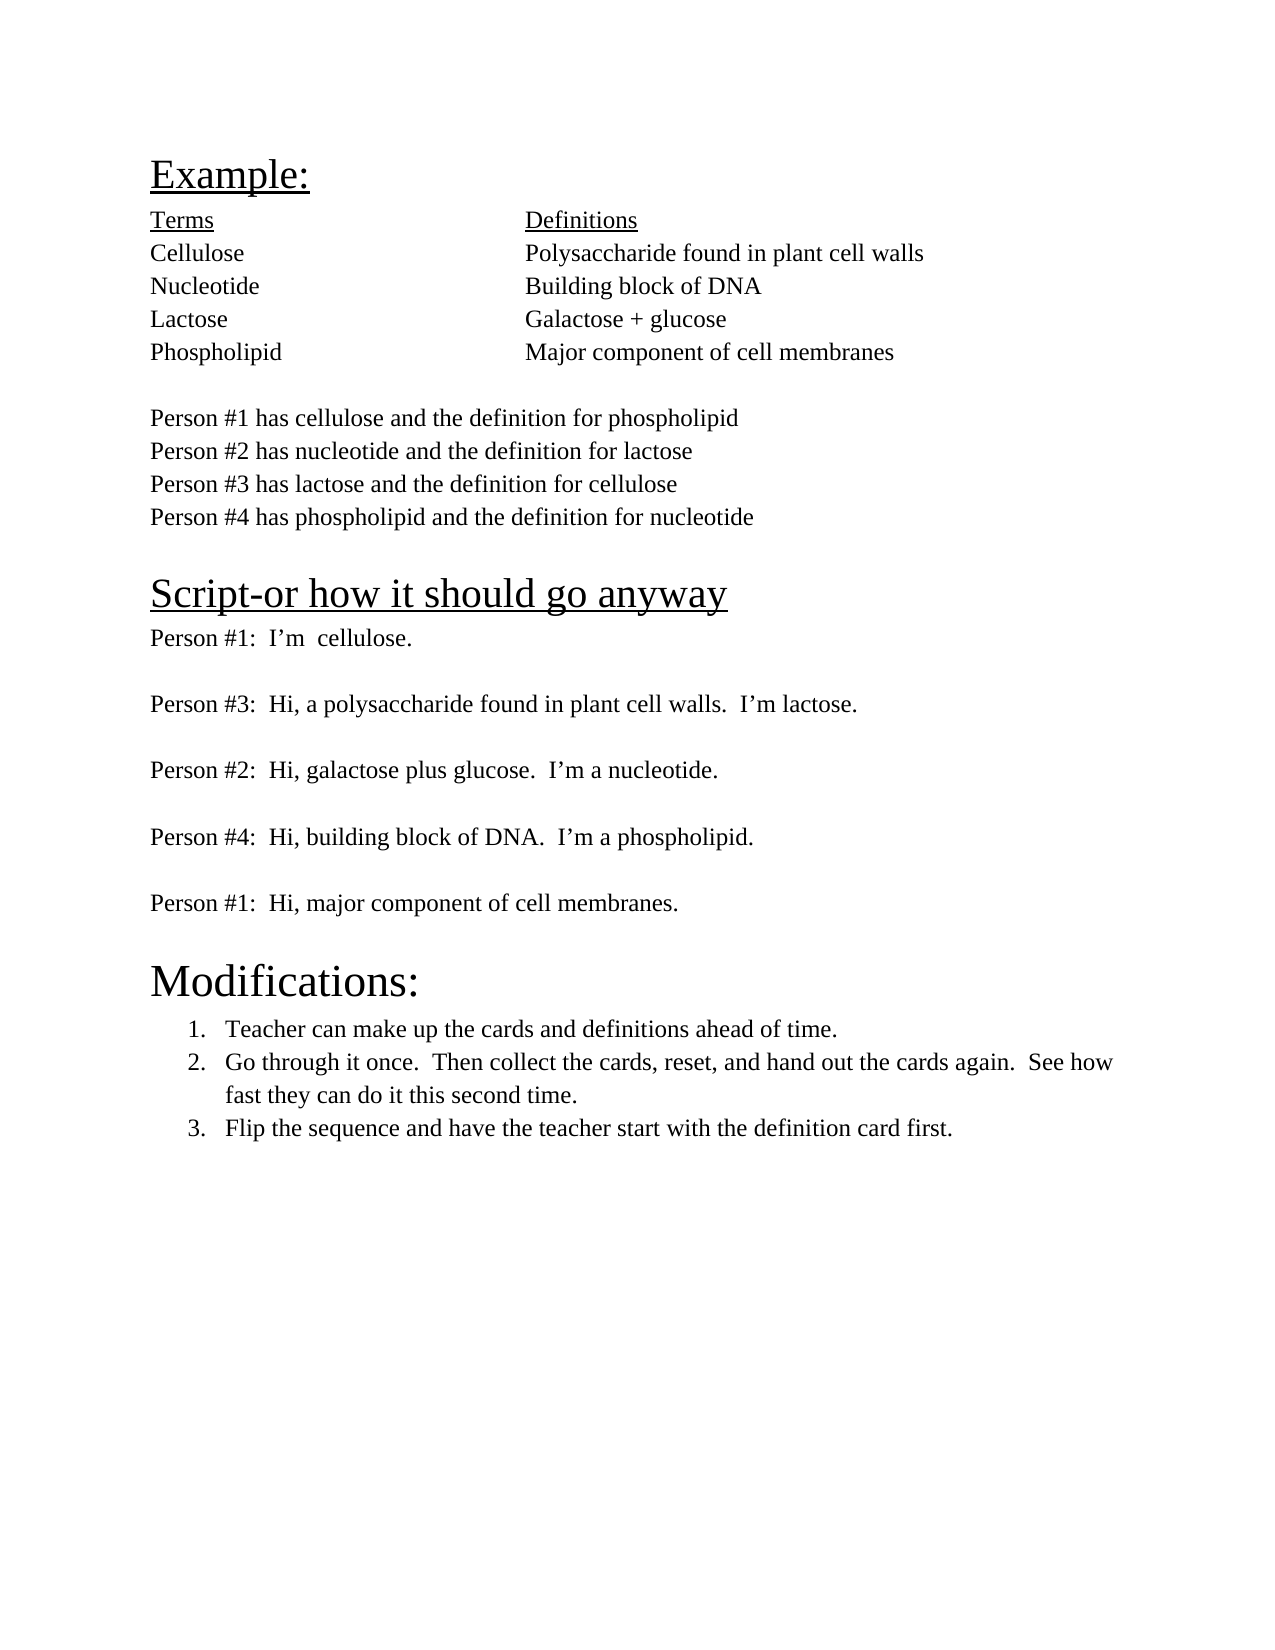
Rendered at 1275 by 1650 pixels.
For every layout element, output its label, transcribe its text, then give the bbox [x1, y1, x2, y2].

text Script-or how it should go anyway [150, 568, 1125, 616]
text Nucleotide Building block of DNA [150, 271, 1125, 300]
text Person #4: Hi, building block of DNA. I’m a phospholipid. [150, 822, 1125, 850]
list Flip the sequence and have the teacher start with the definition card first. [187, 1113, 1125, 1142]
text Person #1 has cellulose and the definition for phospholipid [150, 403, 1125, 432]
list Teacher can make up the cards and definitions ahead of time. [187, 1014, 1125, 1043]
text Person #4 has phospholipid and the definition for nucleotide [150, 502, 1125, 531]
text Person #1: Hi, major component of cell membranes. [150, 888, 1125, 916]
text Person #2: Hi, galactose plus glucose. I’m a nucleotide. [150, 756, 1125, 784]
text Lactose Galactose + glucose [150, 304, 1125, 333]
text Phospholipid Major component of cell membranes [150, 337, 1125, 366]
text Terms Definitions [150, 205, 1125, 234]
text Cellulose Polysaccharide found in plant cell walls [150, 238, 1125, 267]
text Person #3 has lactose and the definition for cellulose [150, 469, 1125, 498]
text Person #1: I’m cellulose. [150, 623, 1125, 652]
text Person #3: Hi, a polysaccharide found in plant cell walls. I’m lactose. [150, 689, 1125, 718]
list Go through it once. Then collect the cards, reset, and hand out the cards again. See how fast they can do it this second time. [187, 1047, 1125, 1109]
text Person #2 has nucleotide and the definition for lactose [150, 436, 1125, 465]
text Example: [150, 150, 1125, 198]
text Modifications: [150, 954, 1125, 1006]
